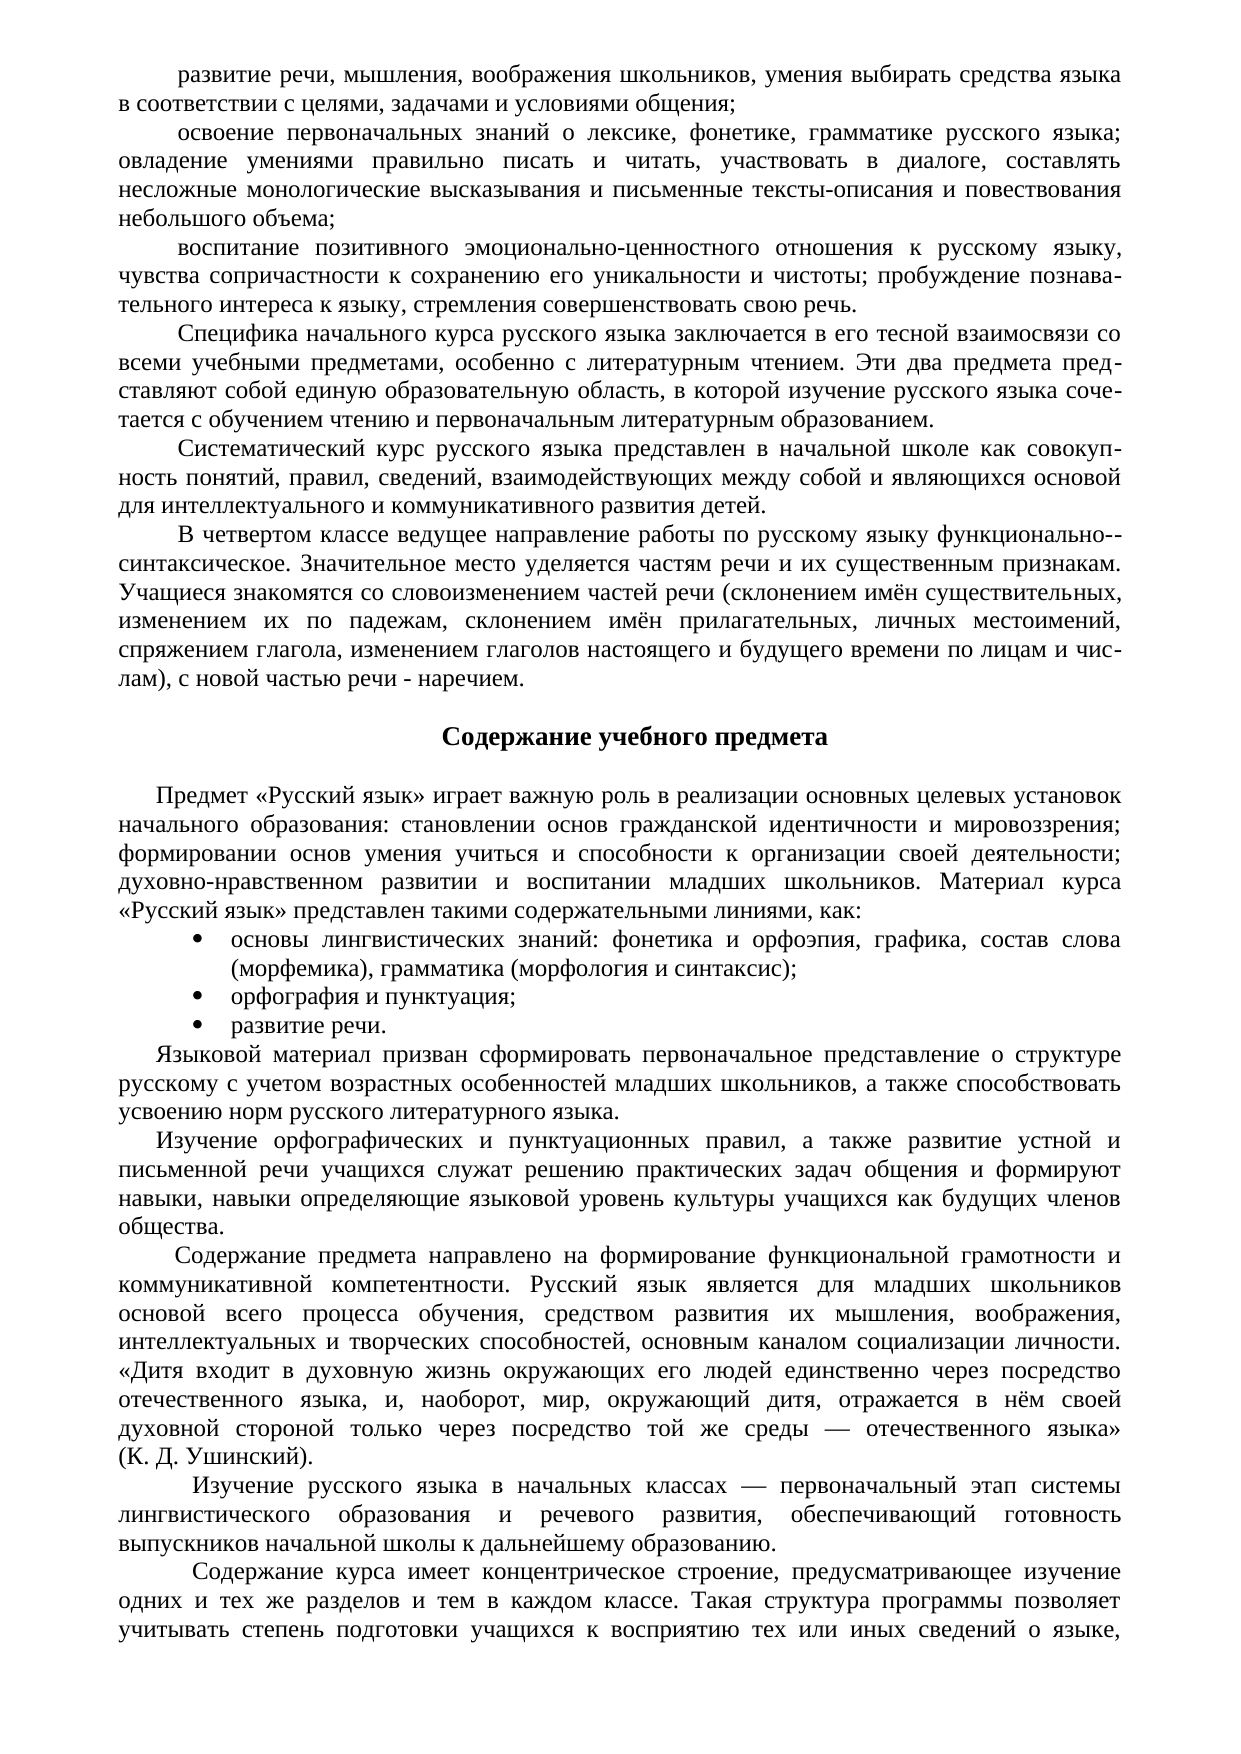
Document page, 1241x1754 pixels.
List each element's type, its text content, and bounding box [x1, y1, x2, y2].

text развитие речи, мышления, воображения школьников, умения выбирать средства языка в соответствии с целями, задачами и условиями общения; [118, 59, 1122, 117]
list основы лингвистических знаний: фонетика и орфоэпия, графика, состав слова (морфемика), грамматика (морфология и синтаксис); [193, 924, 1122, 981]
text В четвертом классе ведущее направление работы по русскому языку функционально-синтаксическое. Значительное место уделяется частям речи и их существенным признакам. Учащиеся знакомятся со словоизменением частей речи (склонением имён существительных, изменением их по падежам, склонением имён прилагательных, личных местоимений, спряжением глагола, изменением глаголов настоящего и будущего времени по лицам и числам), с новой частью речи - наречием. [118, 519, 1122, 692]
text Изучение орфографических и пунктуационных правил, а также развитие устной и письменной речи учащихся служат решению практических задач общения и формируют навыки, навыки определяющие языковой уровень культуры учащихся как будущих членов общества. [118, 1125, 1122, 1240]
list орфография и пунктуация; [193, 981, 1122, 1010]
text освоение первоначальных знаний о лексике, фонетике, грамматике русского языка; овладение умениями правильно писать и читать, участвовать в диалоге, составлять несложные монологические высказывания и письменные тексты-описания и повествования небольшого объема; [118, 117, 1122, 232]
text Содержание предмета направлено на формирование функциональной грамотности и коммуникативной компетентности. Русский язык является для младших школьников основой всего процесса обучения, средством развития их мышления, воображения, интеллектуальных и творческих способностей, основным каналом социализации личности. «Дитя входит в духовную жизнь окружающих его людей единственно через посредство отечественного языка, и, наоборот, мир, окружающий дитя, отражается в нём своей духовной стороной только через посредство той же среды — отечественного языка» (К. Д. Ушинский). [118, 1240, 1122, 1470]
text Содержание учебного предмета [118, 720, 1122, 751]
text воспитание позитивного эмоционально-ценностного отношения к русскому языку, чувства сопричастности к сохранению его уникальности и чистоты; пробуждение познавательного интереса к языку, стремления совершенствовать свою речь. [118, 232, 1122, 318]
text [118, 1556, 1122, 1643]
text Языковой материал призван сформировать первоначальное представление о структуре русскому с учетом возрастных особенностей младших школьников, а также способствовать усвоению норм русского литературного языка. [118, 1039, 1122, 1125]
text Предмет «Русский язык» играет важную роль в реализации основных целевых установок начального образования: становлении основ гражданской идентичности и мировоззрения; формировании основ умения учиться и способности к организации своей деятельности; духовно-нравственном развитии и воспитании младших школьников. Материал курса «Русский язык» представлен такими содержательными линиями, как: [118, 780, 1122, 924]
text Изучение русского языка в начальных классах — первоначальный этап системы лингвистического образования и речевого развития, обеспечивающий готовность выпускников начальной школы к дальнейшему образованию. [118, 1470, 1122, 1556]
text Специфика начального курса русского языка заключается в его тесной взаимосвязи со всеми учебными предметами, особенно с литературным чтением. Эти два предмета представляют собой единую образовательную область, в которой изучение русского языка сочетается с обучением чтению и первоначальным литературным образованием. [118, 318, 1122, 433]
list развитие речи. [193, 1010, 1122, 1039]
text Систематический курс русского языка представлен в начальной школе как совокупность понятий, правил, сведений, взаимодействующих между собой и являющихся основой для интеллектуального и коммуникативного развития детей. [118, 433, 1122, 519]
